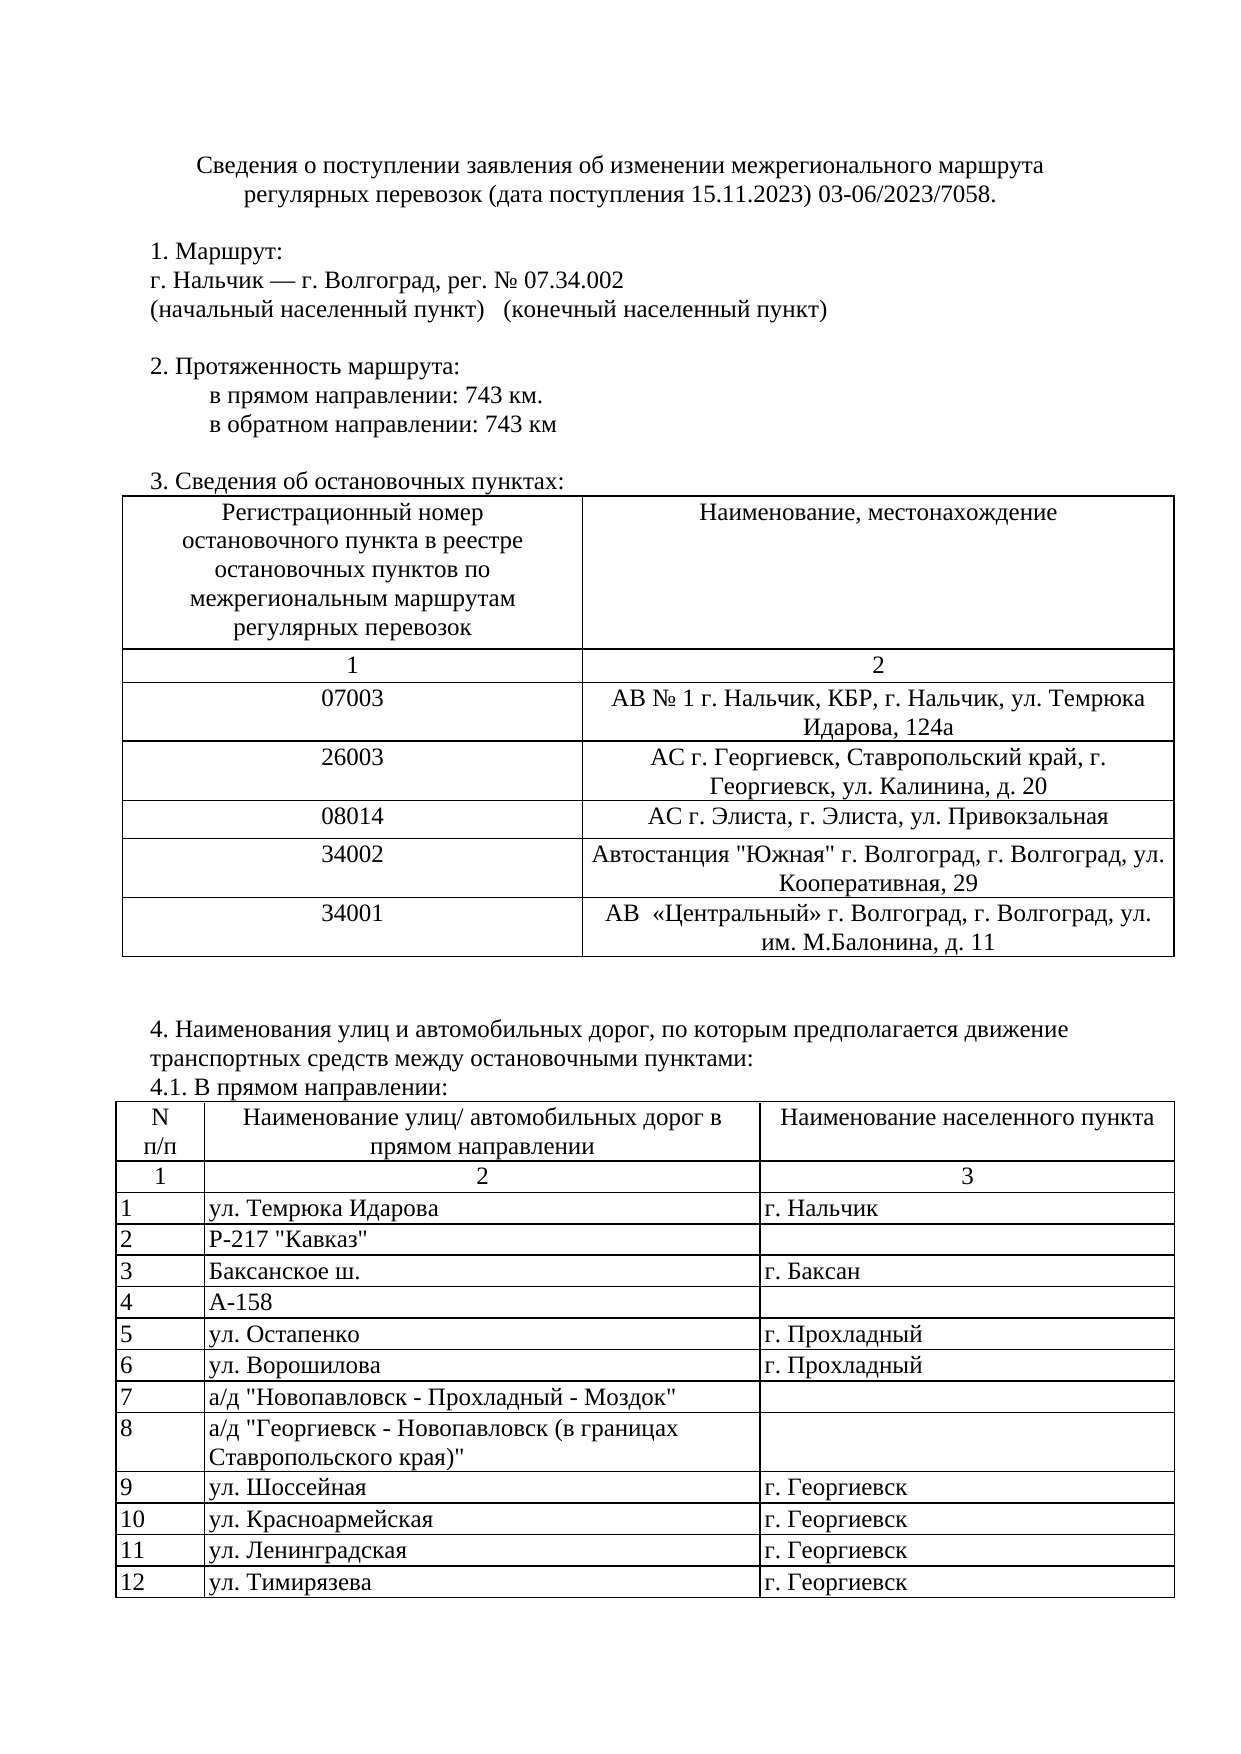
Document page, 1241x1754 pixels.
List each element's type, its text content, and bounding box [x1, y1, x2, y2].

table_cell 34001 [123, 898, 582, 956]
table_cell 10 [117, 1504, 204, 1533]
text 4.1. В прямом направлении: [150, 1072, 1090, 1101]
table_cell ул. Остапенко [205, 1319, 759, 1349]
table_cell 1 [123, 650, 582, 681]
table_cell ул. Ленинградская [205, 1535, 759, 1565]
table_cell АС г. Элиста, г. Элиста, ул. Привокзальная [583, 801, 1173, 837]
table_cell г. Георгиевск [761, 1567, 1174, 1596]
table_cell 3 [761, 1162, 1174, 1191]
table_cell 1 [117, 1193, 204, 1223]
table_cell [761, 1382, 1174, 1412]
table_cell 2 [583, 650, 1173, 681]
table_cell ул. Темрюка Идарова [205, 1193, 759, 1223]
table_cell Баксанское ш. [205, 1256, 759, 1286]
table_cell 12 [117, 1567, 204, 1596]
table_cell г. Георгиевск [761, 1504, 1174, 1533]
table_header Наименование, местонахождение [583, 497, 1173, 648]
text г. Нальчик — г. Волгоград, рег. № 07.34.002 [150, 265, 1090, 294]
table_header Наименование населенного пункта [761, 1102, 1174, 1160]
text 1. Маршрут: [150, 236, 1090, 265]
table_cell АС г. Георгиевск, Ставропольский край, г. Георгиевск, ул. Калинина, д. 20 [583, 742, 1173, 799]
table_cell ул. Ворошилова [205, 1350, 759, 1380]
table_cell 3 [117, 1256, 204, 1286]
table_cell 6 [117, 1350, 204, 1380]
table_cell ул. Шоссейная [205, 1472, 759, 1502]
table_header N п/п [117, 1102, 204, 1160]
table_cell 2 [205, 1162, 759, 1191]
text 4. Наименования улиц и автомобильных дорог, по которым предполагается движение транспортных средств между остановочными пунктами: [150, 1014, 1090, 1072]
table_cell 08014 [123, 801, 582, 837]
table_cell ул. Тимирязева [205, 1567, 759, 1596]
table_cell г. Баксан [761, 1256, 1174, 1286]
text (начальный населенный пункт) (конечный населенный пункт) [150, 294, 1090, 322]
table_cell [761, 1287, 1174, 1317]
table_cell а/д "Новопавловск - Прохладный - Моздок" [205, 1382, 759, 1412]
table_cell [761, 1225, 1174, 1254]
table_cell [761, 1413, 1174, 1471]
table_cell АВ «Центральный» г. Волгоград, г. Волгоград, ул. им. М.Балонина, д. 11 [583, 898, 1173, 956]
text Сведения о поступлении заявления об изменении межрегионального маршрута регулярных перевозок (дата поступления 15.11.2023) 03-06/2023/7058. [150, 150, 1090, 207]
table_cell 8 [117, 1413, 204, 1471]
table_cell г. Прохладный [761, 1350, 1174, 1380]
table_cell АВ № 1 г. Нальчик, КБР, г. Нальчик, ул. Темрюка Идарова, 124а [583, 683, 1173, 740]
table_cell 7 [117, 1382, 204, 1412]
table_cell 34002 [123, 839, 582, 896]
table_cell 9 [117, 1472, 204, 1502]
text 3. Сведения об остановочных пунктах: [150, 466, 1090, 495]
table_header Наименование улиц/ автомобильных дорог в прямом направлении [205, 1102, 760, 1160]
table_cell А-158 [205, 1287, 759, 1317]
text 2. Протяженность маршрута: [150, 351, 1090, 380]
table_cell Р-217 "Кавказ" [205, 1225, 759, 1254]
text в прямом направлении: 743 км. [150, 380, 1090, 409]
table_cell 11 [117, 1535, 204, 1565]
table_cell 26003 [123, 742, 582, 799]
table_cell г. Нальчик [761, 1193, 1174, 1223]
table_cell 1 [117, 1162, 204, 1191]
table_cell г. Георгиевск [761, 1535, 1174, 1565]
table_cell Автостанция "Южная" г. Волгоград, г. Волгоград, ул. Кооперативная, 29 [583, 839, 1173, 896]
table_cell г. Прохладный [761, 1319, 1174, 1349]
table_cell г. Георгиевск [761, 1472, 1174, 1502]
table_cell 4 [117, 1287, 204, 1317]
table_cell 5 [117, 1319, 204, 1349]
table_cell а/д "Георгиевск - Новопавловск (в границах Ставропольского края)" [205, 1413, 759, 1471]
table_cell 2 [117, 1225, 204, 1254]
table_cell ул. Красноармейская [205, 1504, 759, 1533]
table_header Регистрационный номер остановочного пункта в реестре остановочных пунктов по межрегиональным маршрутам регулярных перевозок [123, 497, 582, 648]
table_cell 07003 [123, 683, 582, 740]
text в обратном направлении: 743 км [150, 409, 1090, 437]
